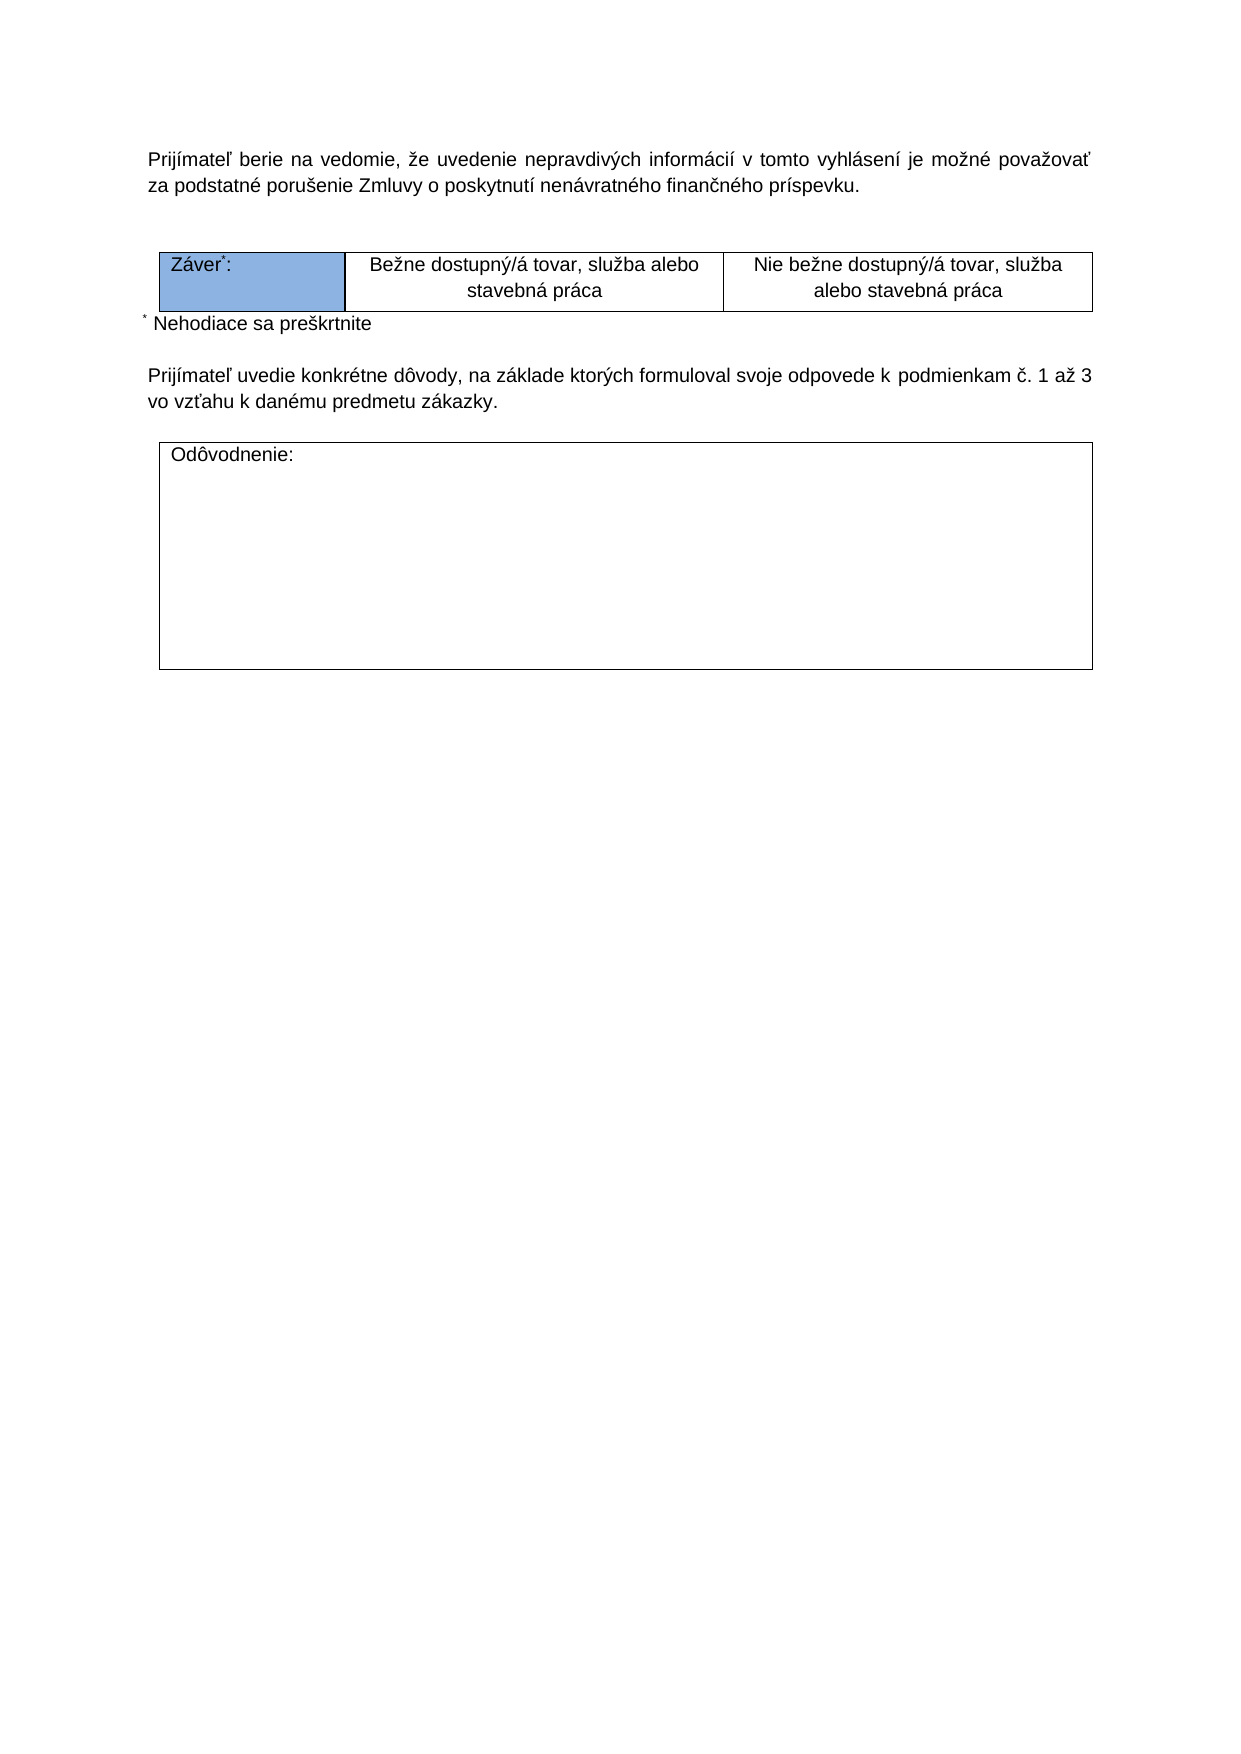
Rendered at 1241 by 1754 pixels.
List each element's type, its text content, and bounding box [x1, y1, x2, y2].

table_header Nie bežne dostupný/á tovar, služba alebo stavebná práca [724, 253, 1092, 311]
table_header Bežne dostupný/á tovar, služba alebo stavebná práca [346, 253, 723, 311]
text * Nehodiace sa preškrtnite [133, 312, 1093, 334]
table_header Odôvodnenie: [160, 443, 1092, 668]
text Prijímateľ berie na vedomie, že uvedenie nepravdivých informácií v tomto vyhlásení je možné považovať za podstatné porušenie Zmluvy o poskytnutí nenávratného finančného príspevku. [148, 148, 1093, 196]
table_header Záver*: [160, 253, 344, 311]
text Prijímateľ uvedie konkrétne dôvody, na základe ktorých formuloval svoje odpovede k podmienkam č. 1 až 3 vo vzťahu k danému predmetu zákazky. [148, 364, 1093, 413]
